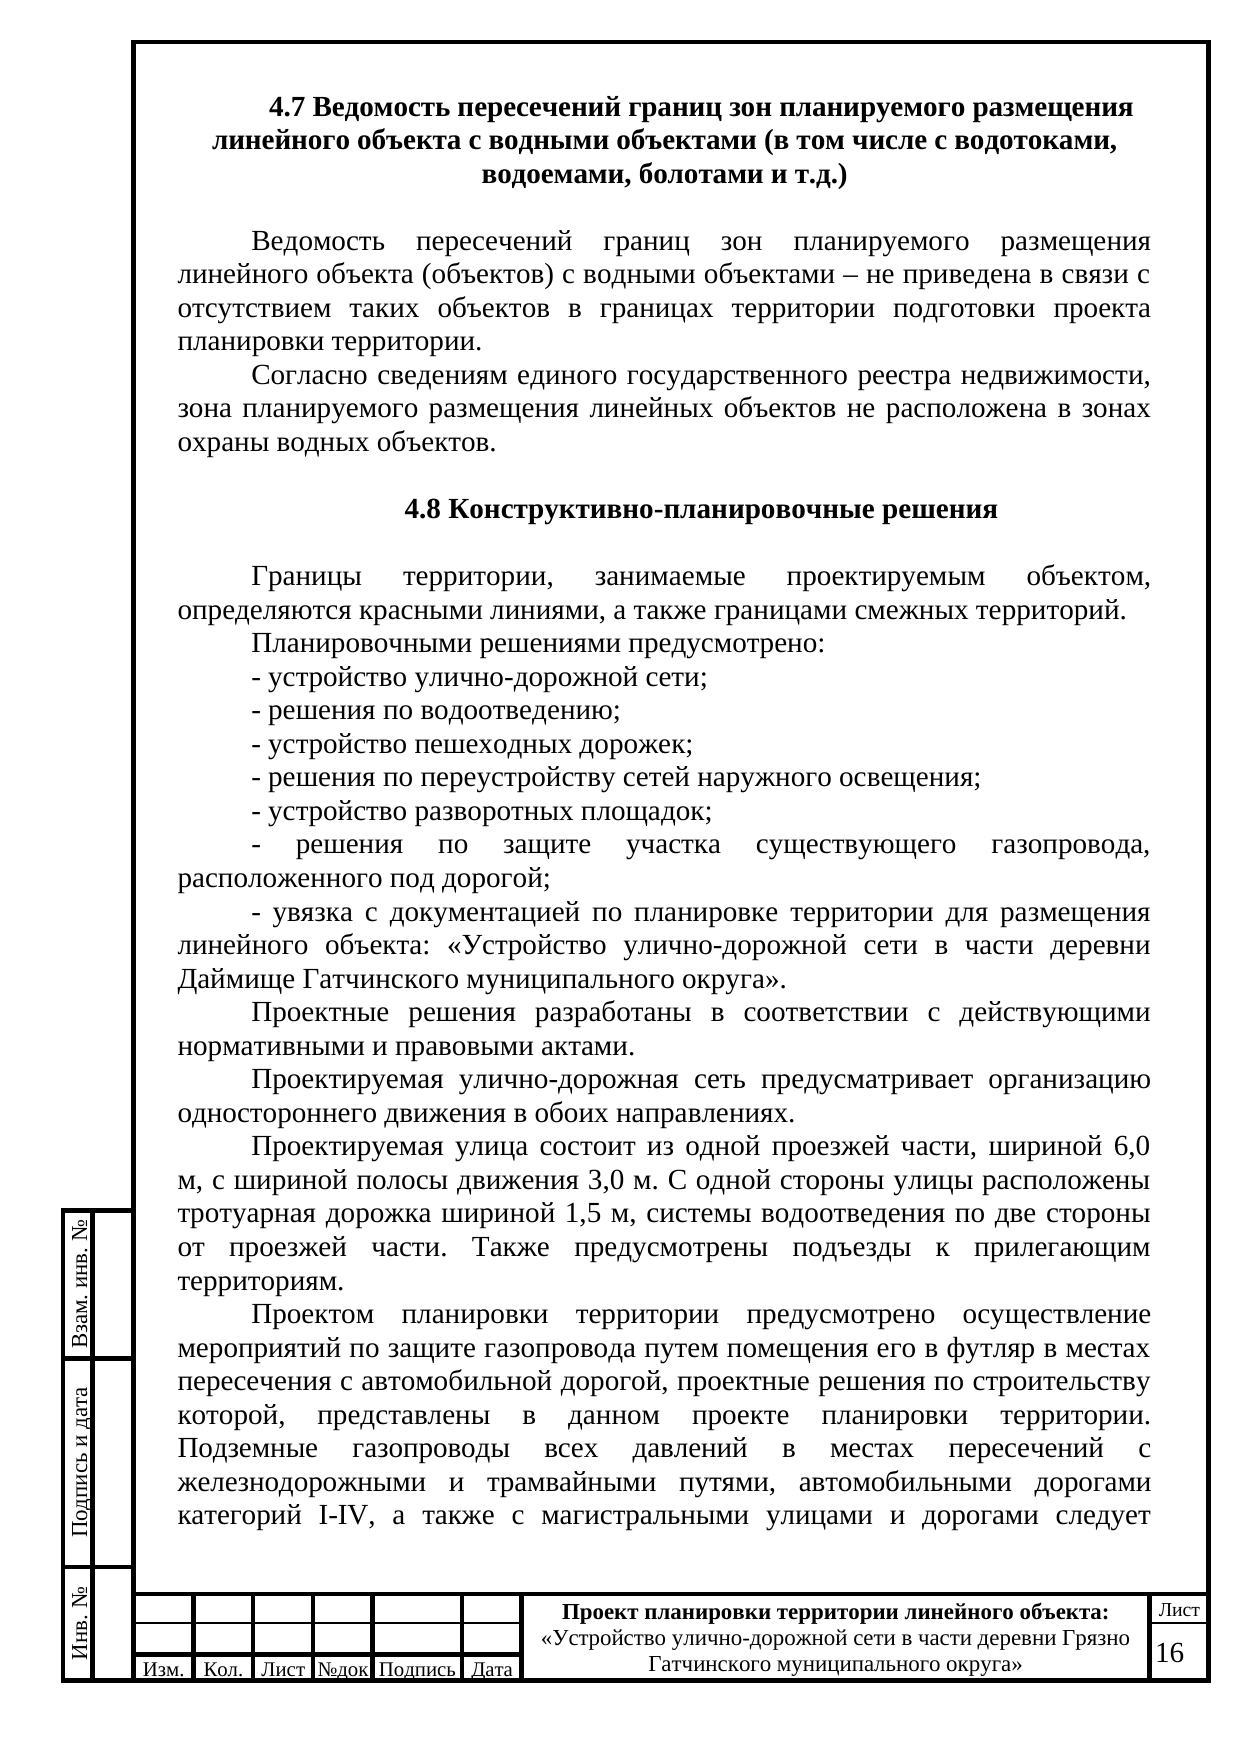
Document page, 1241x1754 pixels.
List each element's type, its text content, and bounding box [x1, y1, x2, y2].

text 4.8 Конструктивно-планировочные решения [177, 491, 1152, 525]
text - устройство разворотных площадок; [177, 793, 1152, 827]
text Проектируемая улично-дорожная сеть предусматривает организацию одностороннего движения в обоих направлениях. [177, 1061, 1152, 1128]
text - устройство улично-дорожной сети; [177, 659, 1152, 692]
text - решения по водоотведению; [177, 692, 1152, 726]
text - увязка с документацией по планировке территории для размещения линейного объекта: «Устройство улично-дорожной сети в части деревни Даймище Гатчинского муниципального округа». [177, 894, 1152, 994]
text - устройство пешеходных дорожек; [177, 726, 1152, 759]
text Согласно сведениям единого государственного реестра недвижимости, зона планируемого размещения линейных объектов не расположена в зонах охраны водных объектов. [177, 357, 1152, 458]
text 4.7 Ведомость пересечений границ зон планируемого размещения линейного объекта с водными объектами (в том числе с водотоками, водоемами, болотами и т.д.) [177, 89, 1152, 189]
text - решения по переустройству сетей наружного освещения; [177, 759, 1152, 793]
text Проектные решения разработаны в соответствии с действующими нормативными и правовыми актами. [177, 994, 1152, 1061]
text - решения по защите участка существующего газопровода, расположенного под дорогой; [177, 827, 1152, 894]
text Проектируемая улица состоит из одной проезжей части, шириной 6,0 м, с шириной полосы движения 3,0 м. С одной стороны улицы расположены тротуарная дорожка шириной 1,5 м, системы водоотведения по две стороны от проезжей части. Также предусмотрены подъезды к прилегающим территориям. [177, 1128, 1152, 1296]
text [177, 1296, 1152, 1531]
text Планировочными решениями предусмотрено: [177, 625, 1152, 659]
text Границы территории, занимаемые проектируемым объектом, определяются красными линиями, а также границами смежных территорий. [177, 558, 1152, 625]
text Ведомость пересечений границ зон планируемого размещения линейного объекта (объектов) с водными объектами – не приведена в связи с отсутствием таких объектов в границах территории подготовки проекта планировки территории. [177, 223, 1152, 357]
